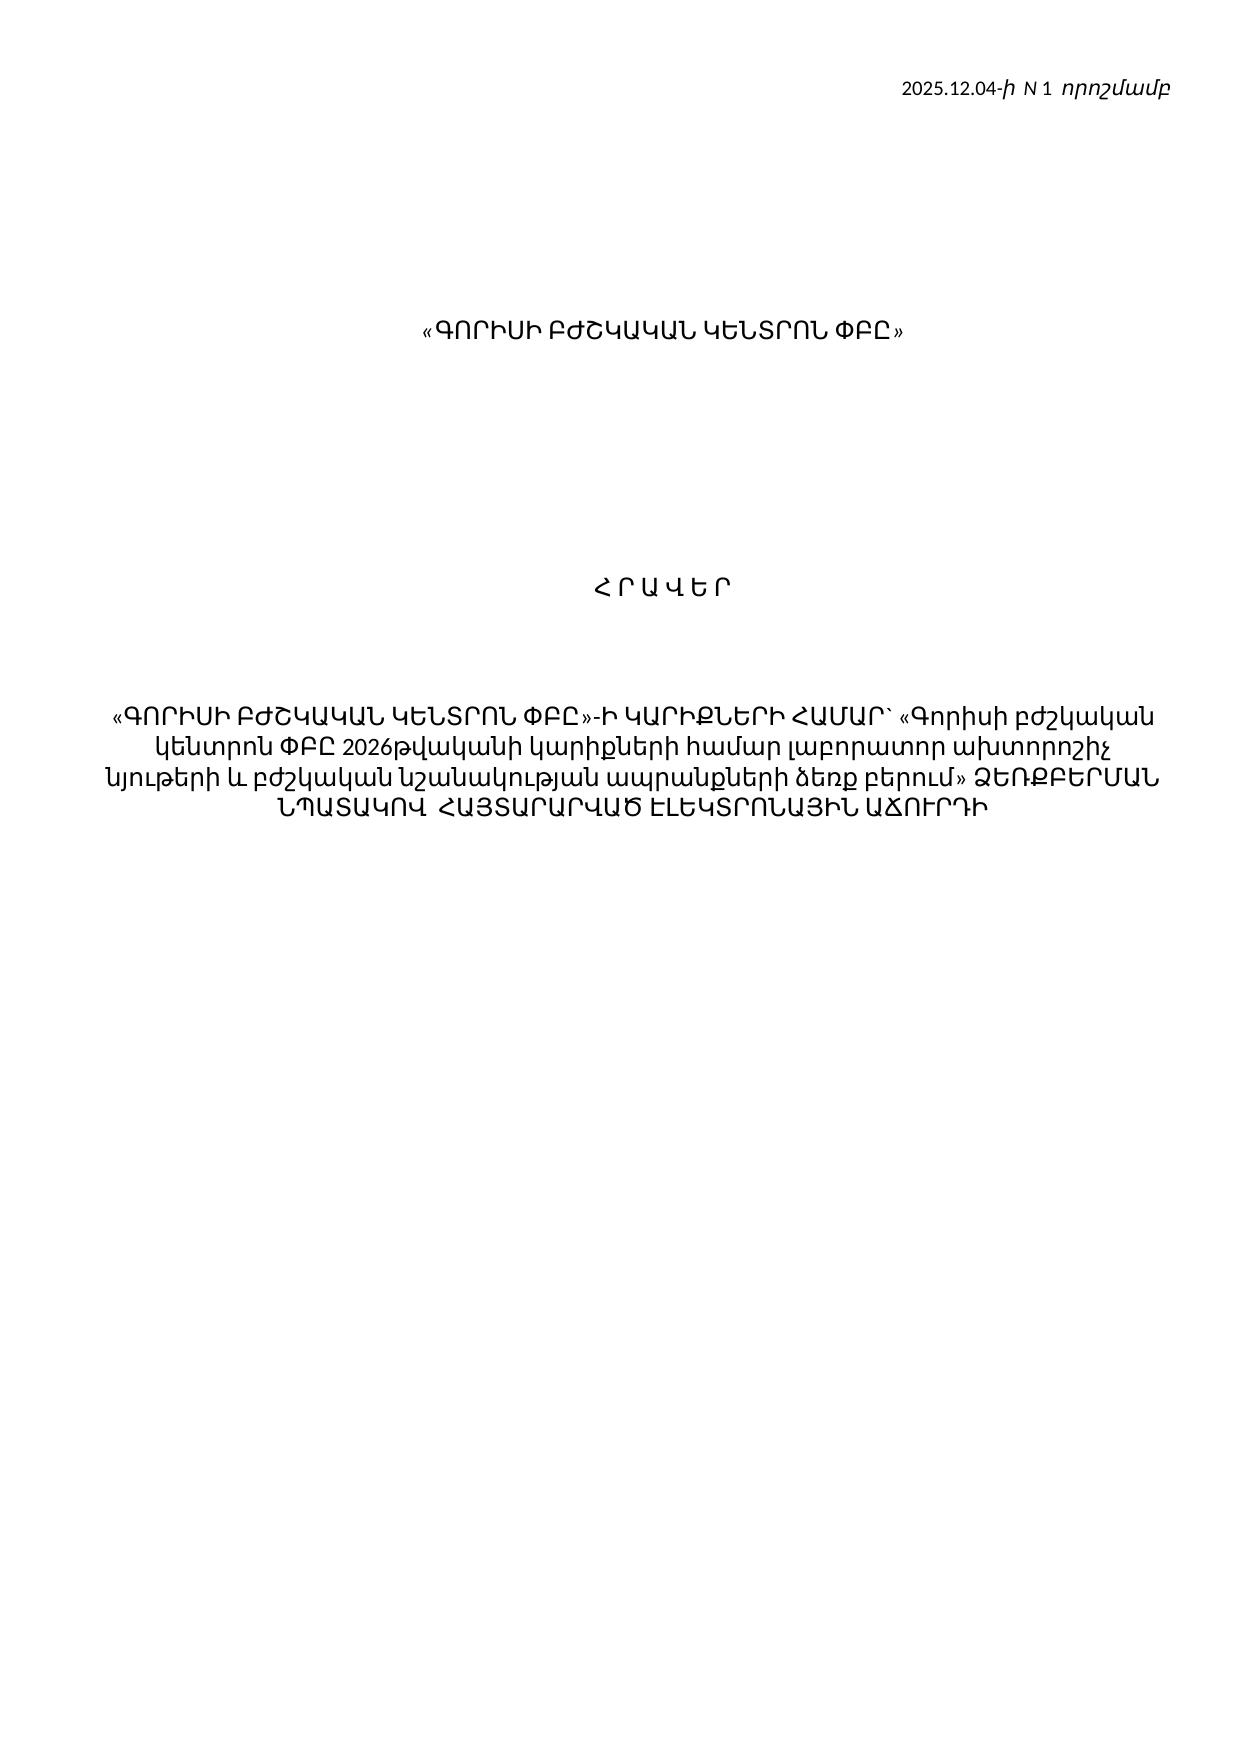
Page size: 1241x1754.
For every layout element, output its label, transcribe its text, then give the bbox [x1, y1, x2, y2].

text «ԳՈՐԻՍԻ ԲԺՇԿԱԿԱՆ ԿԵՆՏՐՈՆ ՓԲԸ»-Ի ԿԱՐԻՔՆԵՐԻ ՀԱՄԱՐ` «Գորիսի բժշկական կենտրոն ՓԲԸ 2026թվականի կարիքների համար լաբորատոր ախտորոշիչ նյութերի և բժշկական նշանակության ապրանքների ձեռք բերում» ՁԵՌՔԲԵՐՄԱՆ ՆՊԱՏԱԿՈՎ ՀԱՅՏԱՐԱՐՎԱԾ ԷԼԵԿՏՐՈՆԱՅԻՆ ԱՃՈՒՐԴԻ [94, 701, 1172, 823]
text « ԳՈՐԻՍԻ ԲԺՇԿԱԿԱՆ ԿԵՆՏՐՈՆ ՓԲԸ» [94, 316, 1172, 346]
text Հ Ր Ա Վ Ե Ր [94, 572, 1172, 602]
text 2025.12.04 -ի N 1 որոշմամբ [94, 75, 1171, 100]
